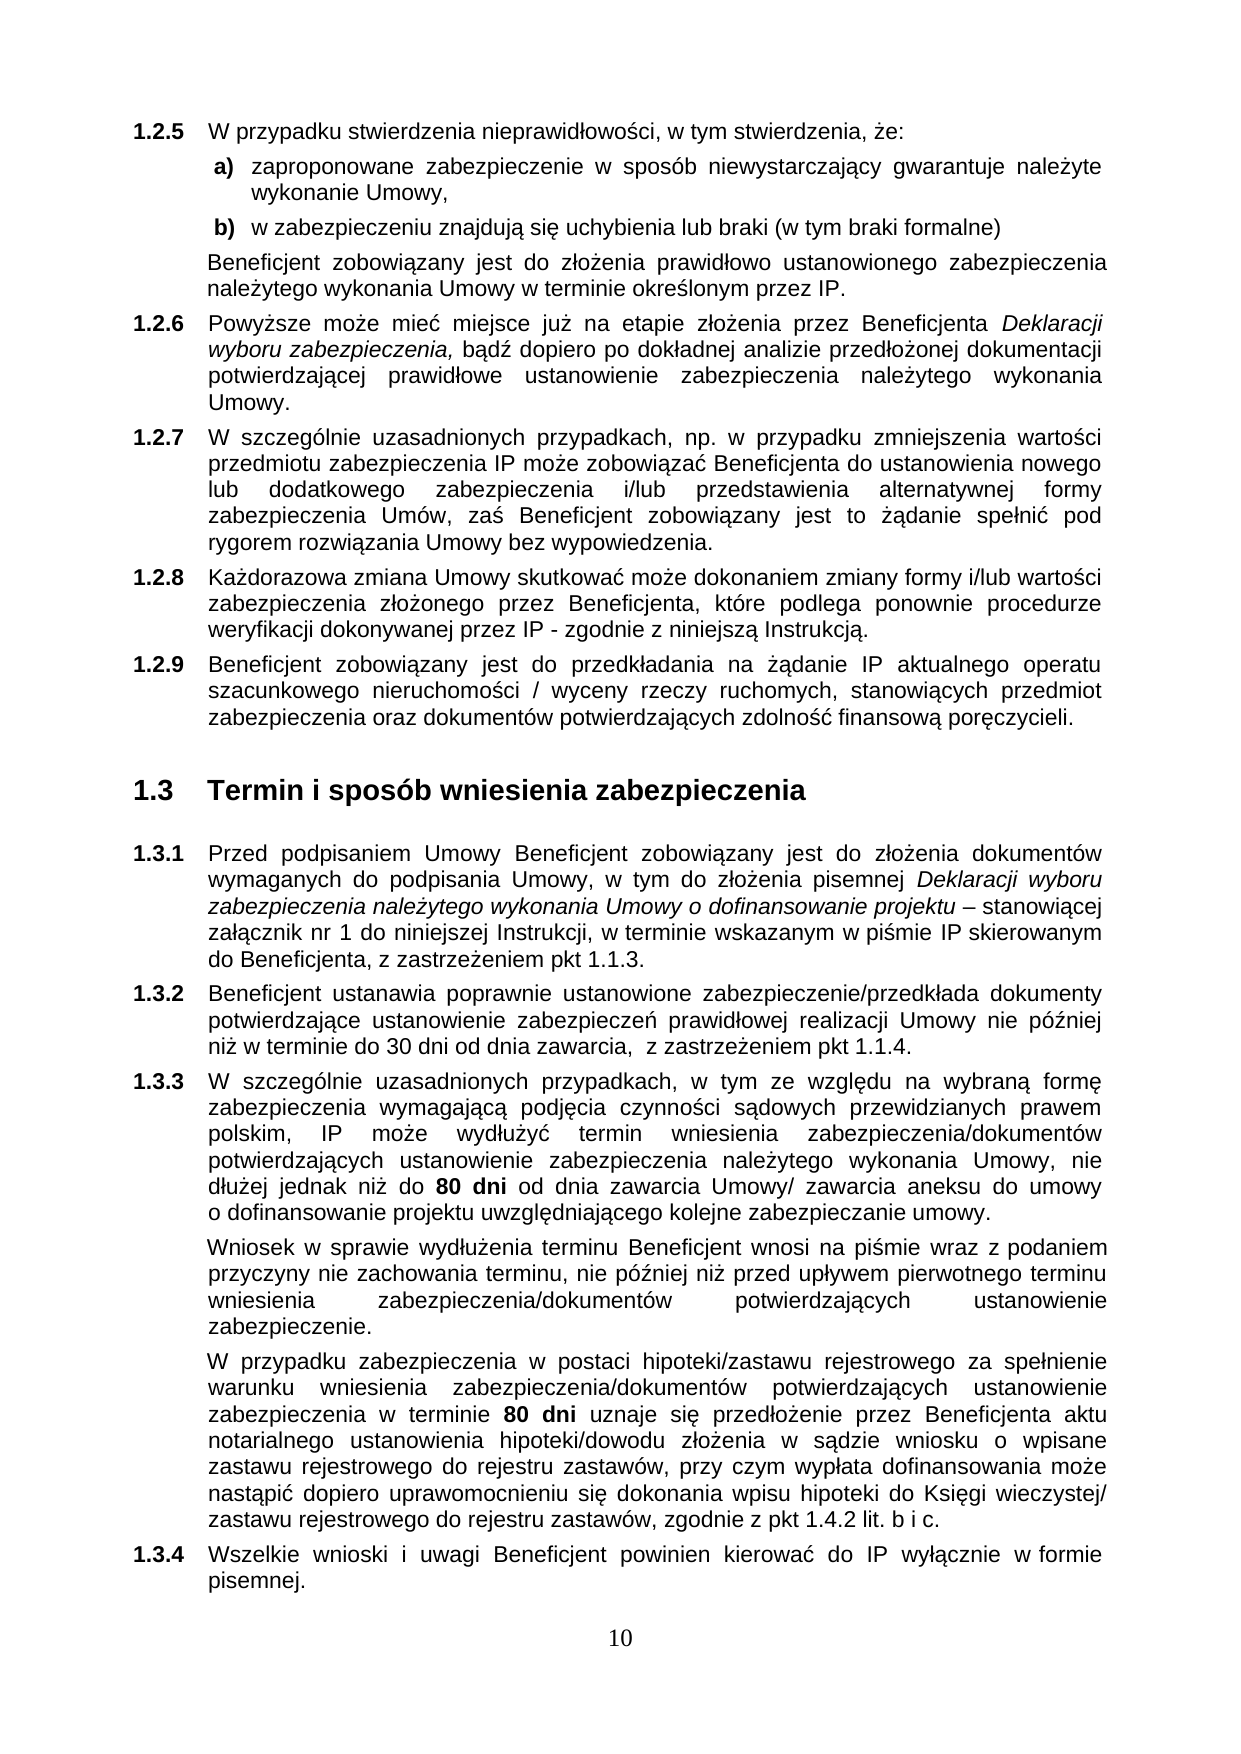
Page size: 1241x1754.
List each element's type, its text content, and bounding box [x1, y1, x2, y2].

text Beneficjent zobowiązany jest do złożenia prawidłowo ustanowionego zabezpieczenia należytego wykonania Umowy w terminie określonym przez IP. [207, 249, 1107, 301]
list zaproponowane zabezpieczenie w sposób niewystarczający gwarantuje należyte wykonanie Umowy, [213, 153, 1102, 206]
list Beneficjent ustanawia poprawnie ustanowione zabezpieczenie/przedkłada dokumenty potwierdzające ustanowienie zabezpieczeń prawidłowej realizacji Umowy nie później niż w terminie do 30 dni od dnia zawarcia, z zastrzeżeniem pkt 1.1.4. [133, 980, 1102, 1059]
list w zabezpieczeniu znajdują się uchybienia lub braki (w tym braki formalne) [213, 214, 1102, 240]
list Wszelkie wnioski i uwagi Beneficjent powinien kierować do IP wyłącznie w formie pisemnej. [133, 1541, 1102, 1593]
list Termin i sposób wniesienia zabezpieczenia [133, 773, 1102, 807]
list Przed podpisaniem Umowy Beneficjent zobowiązany jest do złożenia dokumentów wymaganych do podpisania Umowy, w tym do złożenia pisemnej Deklaracji wyboru zabezpieczenia należytego wykonania Umowy o dofinansowanie projektu – stanowiącej załącznik nr 1 do niniejszej Instrukcji, w terminie wskazanym w piśmie IP skierowanym do Beneficjenta, z zastrzeżeniem pkt 1.1.3. [133, 840, 1102, 972]
list Beneficjent zobowiązany jest do przedkładania na żądanie IP aktualnego operatu szacunkowego nieruchomości / wyceny rzeczy ruchomych, stanowiących przedmiot zabezpieczenia oraz dokumentów potwierdzających zdolność finansową poręczycieli. [133, 651, 1102, 730]
list Każdorazowa zmiana Umowy skutkować może dokonaniem zmiany formy i/lub wartości zabezpieczenia złożonego przez Beneficjenta, które podlega ponownie procedurze weryfikacji dokonywanej przez IP - zgodnie z niniejszą Instrukcją. [133, 563, 1102, 643]
list W przypadku stwierdzenia nieprawidłowości, w tym stwierdzenia, że: [133, 118, 1102, 144]
text Wniosek w sprawie wydłużenia terminu Beneficjent wnosi na piśmie wraz z podaniem przyczyny nie zachowania terminu, nie później niż przed upływem pierwotnego terminu wniesienia zabezpieczenia/dokumentów potwierdzających ustanowienie zabezpieczenie. [207, 1234, 1107, 1339]
text W przypadku zabezpieczenia w postaci hipoteki/zastawu rejestrowego za spełnienie warunku wniesienia zabezpieczenia/dokumentów potwierdzających ustanowienie zabezpieczenia w terminie 80 dni uznaje się przedłożenie przez Beneficjenta aktu notarialnego ustanowienia hipoteki/dowodu złożenia w sądzie wniosku o wpisane zastawu rejestrowego do rejestru zastawów, przy czym wypłata dofinansowania może nastąpić dopiero uprawomocnieniu się dokonania wpisu hipoteki do Księgi wieczystej/ zastawu rejestrowego do rejestru zastawów, zgodnie z pkt 1.4.2 lit. b i c. [207, 1348, 1107, 1532]
list W szczególnie uzasadnionych przypadkach, np. w przypadku zmniejszenia wartości przedmiotu zabezpieczenia IP może zobowiązać Beneficjenta do ustanowienia nowego lub dodatkowego zabezpieczenia i/lub przedstawienia alternatywnej formy zabezpieczenia Umów, zaś Beneficjent zobowiązany jest to żądanie spełnić pod rygorem rozwiązania Umowy bez wypowiedzenia. [133, 423, 1102, 555]
list Powyższe może mieć miejsce już na etapie złożenia przez Beneficjenta Deklaracji wyboru zabezpieczenia, bądź dopiero po dokładnej analizie przedłożonej dokumentacji potwierdzającej prawidłowe ustanowienie zabezpieczenia należytego wykonania Umowy. [133, 310, 1102, 415]
list W szczególnie uzasadnionych przypadkach, w tym ze względu na wybraną formę zabezpieczenia wymagającą podjęcia czynności sądowych przewidzianych prawem polskim, IP może wydłużyć termin wniesienia zabezpieczenia/dokumentów potwierdzających ustanowienie zabezpieczenia należytego wykonania Umowy, nie dłużej jednak niż do 80 dni od dnia zawarcia Umowy/ zawarcia aneksu do umowy o dofinansowanie projektu uwzględniającego kolejne zabezpieczanie umowy. [133, 1068, 1102, 1226]
